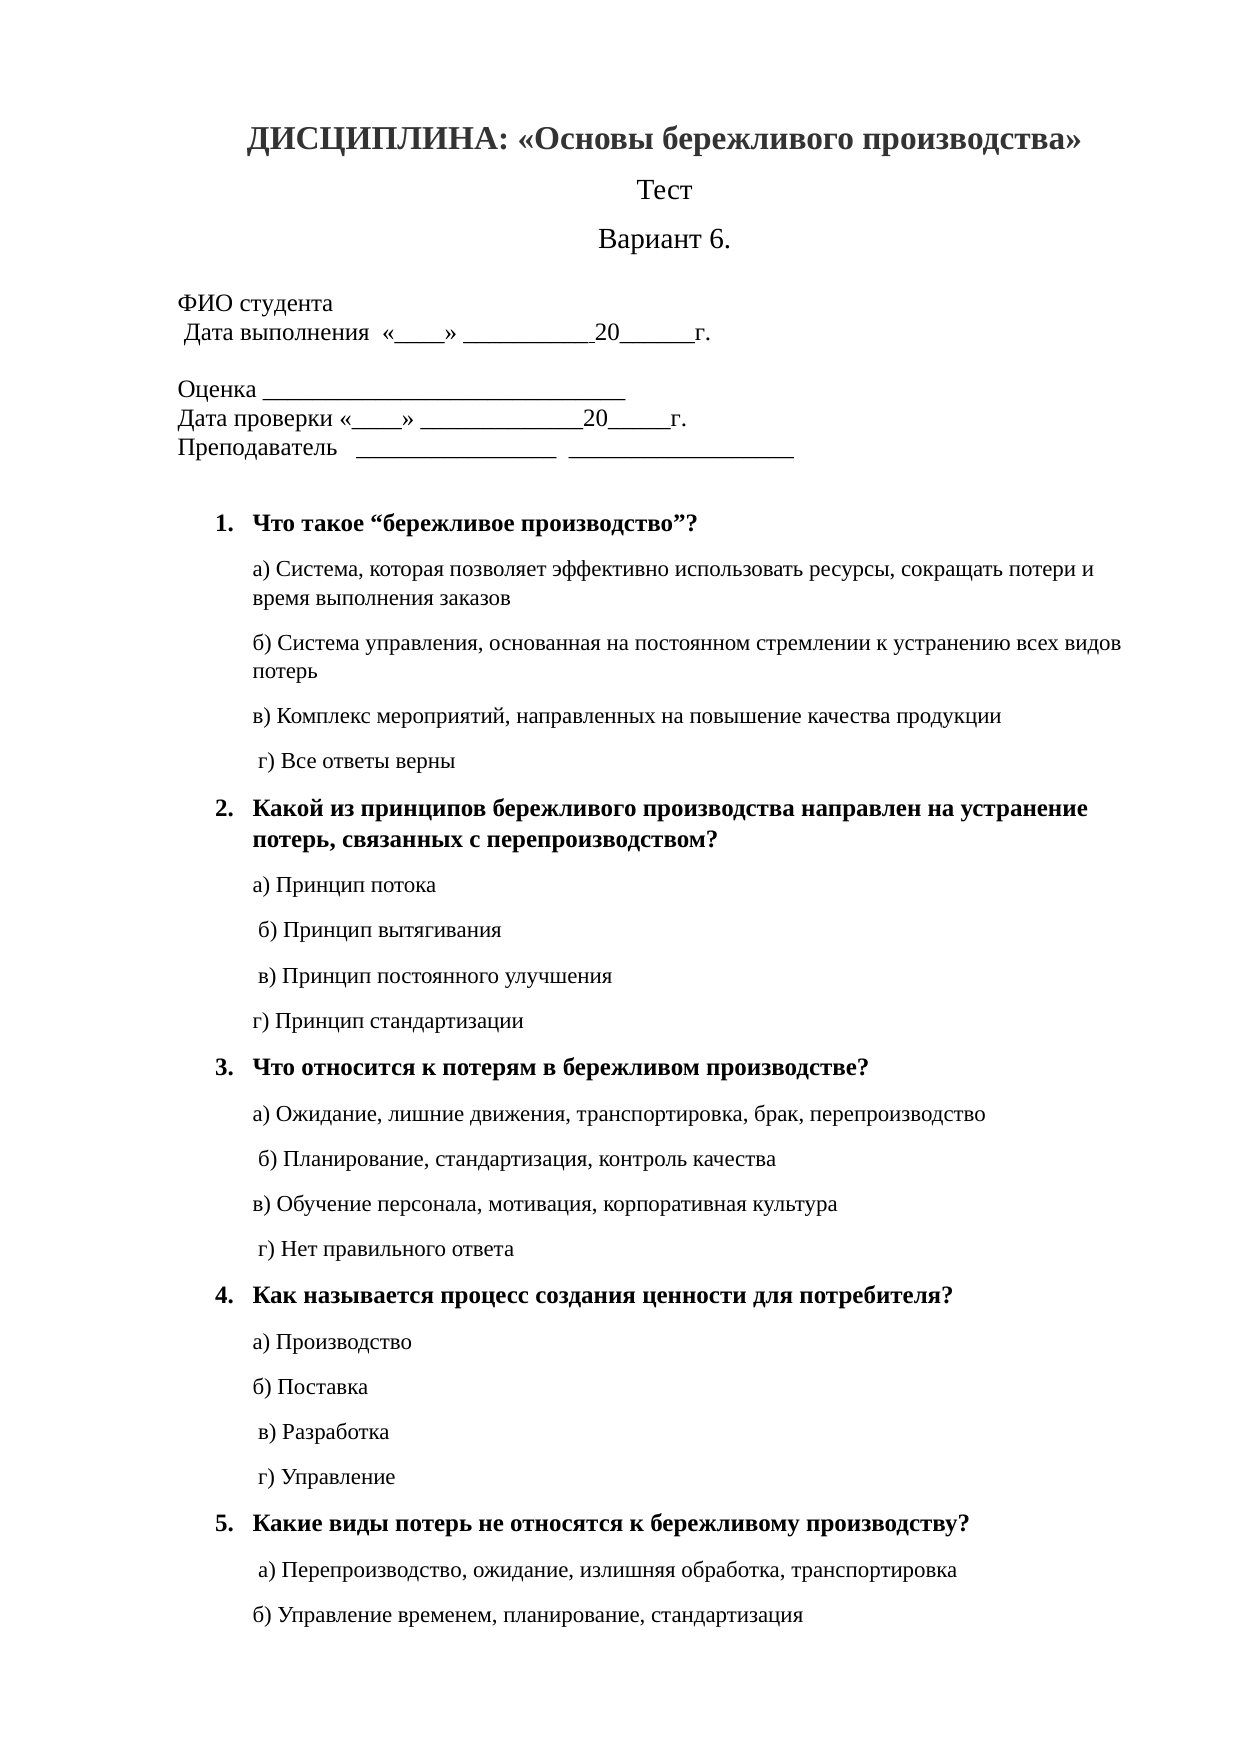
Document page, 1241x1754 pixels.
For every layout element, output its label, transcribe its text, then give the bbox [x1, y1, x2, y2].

text ФИО студента [177, 288, 1152, 317]
text Преподаватель ________________ __________________ [177, 432, 1152, 461]
text в) Обучение персонала, мотивация, корпоративная культура [252, 1190, 1152, 1216]
text Дата выполнения «____» __________ 20______г. [177, 317, 1152, 346]
text Дата проверки «____» _____________20_____г. [177, 403, 1152, 432]
text Вариант 6. [177, 221, 1152, 255]
text а) Принцип потока [252, 871, 1152, 898]
text ДИСЦИПЛИНА: «Основы бережливого производства» [177, 118, 1152, 156]
text г) Управление [252, 1463, 1152, 1489]
text а) Система, которая позволяет эффективно использовать ресурсы, сокращать потери и время выполнения заказов [252, 555, 1152, 610]
text Тест [177, 172, 1152, 206]
text а) Ожидание, лишние движения, транспортировка, брак, перепроизводство [252, 1099, 1152, 1126]
text б) Поставка [252, 1373, 1152, 1399]
list Какой из принципов бережливого производства направлен на устранение потерь, связанных с перепроизводством? [215, 793, 1152, 852]
text б) Планирование, стандартизация, контроль качества [252, 1145, 1152, 1171]
text в) Комплекс мероприятий, направленных на повышение качества продукции [252, 702, 1152, 729]
text б) Принцип вытягивания [252, 917, 1152, 943]
text б) Система управления, основанная на постоянном стремлении к устранению всех видов потерь [252, 629, 1152, 684]
text б) Управление временем, планирование, стандартизация [252, 1601, 1152, 1627]
text в) Принцип постоянного улучшения [252, 962, 1152, 988]
list Что относится к потерям в бережливом производстве? [215, 1052, 1152, 1081]
text г) Все ответы верны [252, 748, 1152, 774]
text г) Принцип стандартизации [252, 1007, 1152, 1033]
list Что такое “бережливое производство”? [215, 508, 1152, 536]
text Оценка _____________________________ [177, 374, 1152, 403]
text а) Перепроизводство, ожидание, излишняя обработка, транспортировка [252, 1556, 1152, 1582]
text в) Разработка [252, 1418, 1152, 1444]
text а) Производство [252, 1328, 1152, 1354]
list Какие виды потерь не относятся к бережливому производству? [215, 1508, 1152, 1537]
text г) Нет правильного ответа [252, 1235, 1152, 1261]
list Как называется процесс создания ценности для потребителя? [215, 1280, 1152, 1309]
